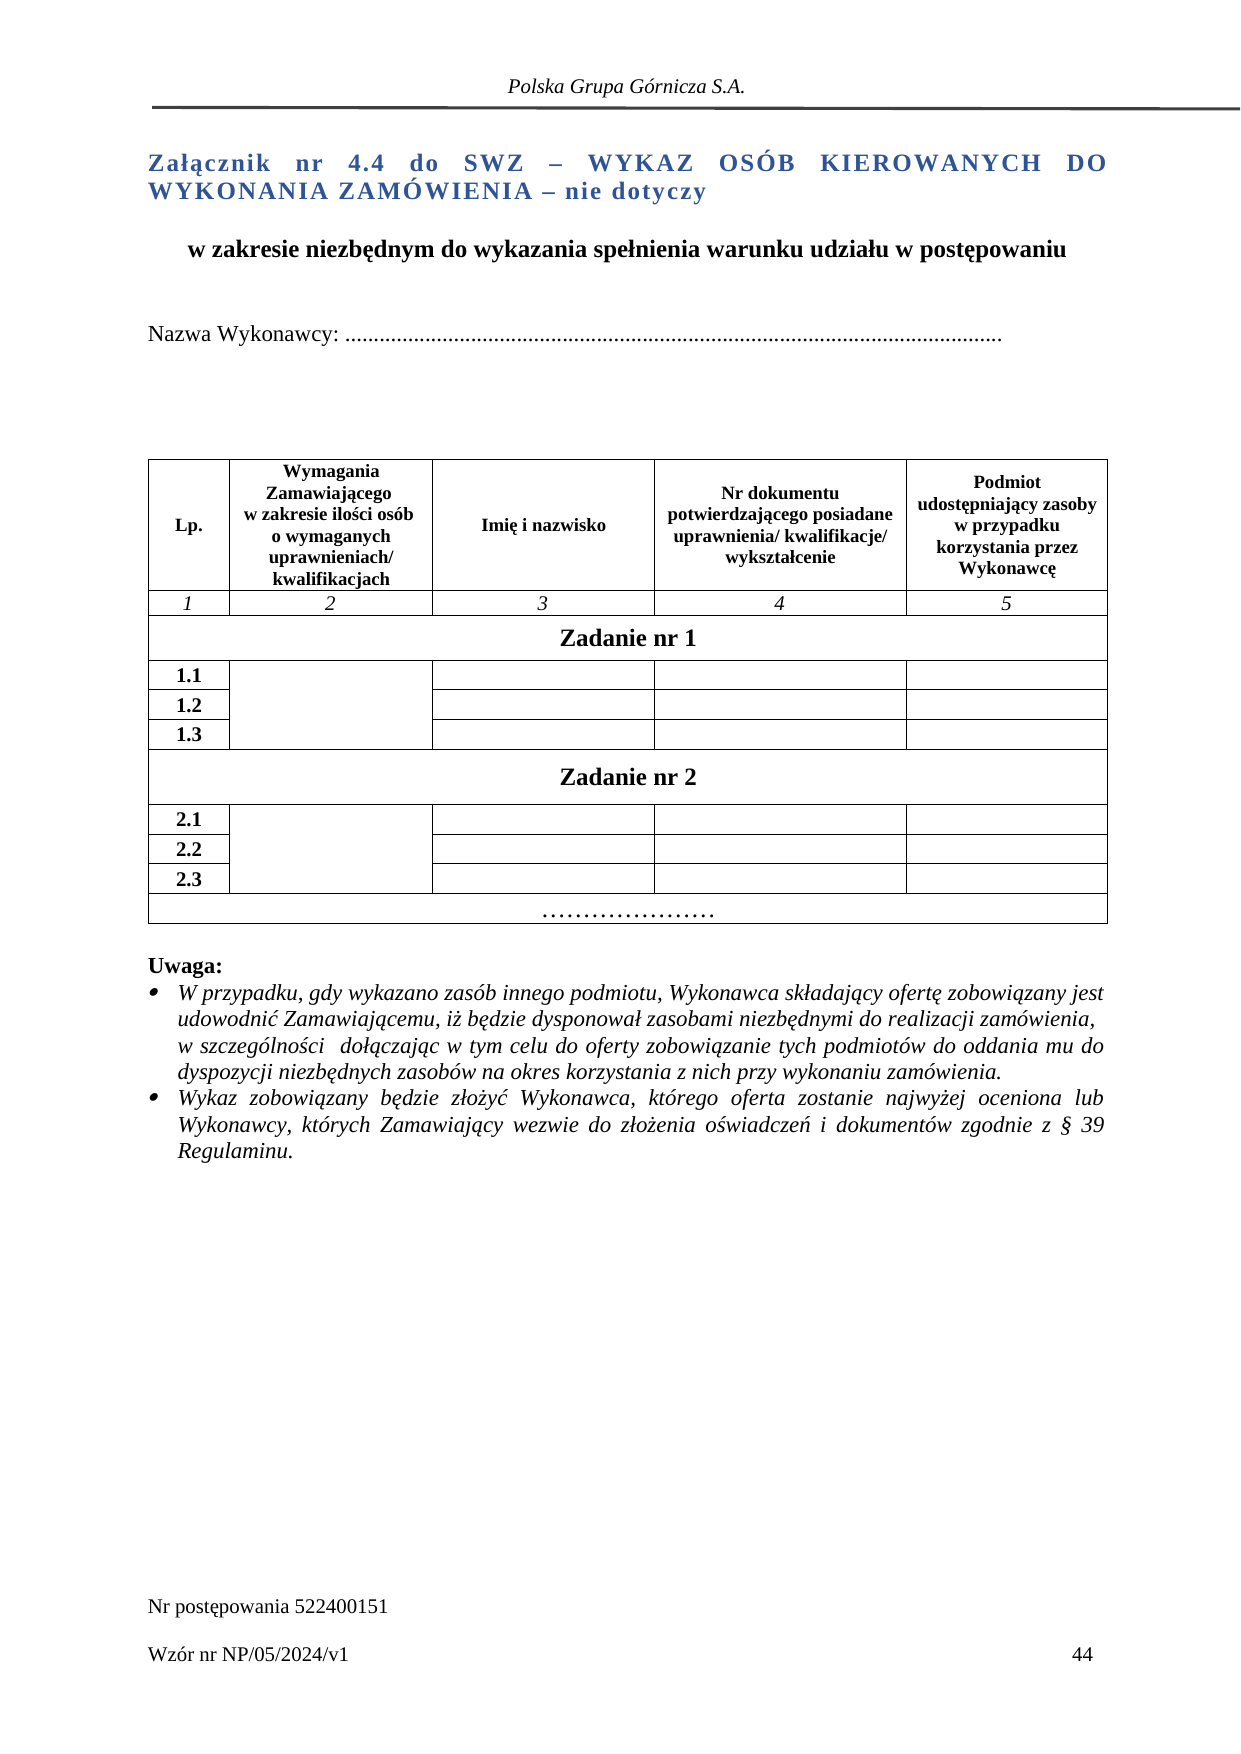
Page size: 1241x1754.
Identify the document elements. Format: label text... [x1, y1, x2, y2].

table_cell Zadanie nr 2 [149, 750, 1107, 804]
text Załącznik nr 4.4 do SWZ – WYKAZ OSÓB KIEROWANYCH DO WYKONANIA ZAMÓWIENIA – nie dotyczy [148, 148, 1107, 205]
table_cell [433, 864, 654, 893]
table_cell 2.3 [149, 864, 229, 893]
table_cell [433, 690, 654, 719]
table_cell [433, 835, 654, 863]
table_cell [433, 720, 654, 749]
table_cell 3 [433, 591, 654, 614]
table_header Podmiot udostępniający zasoby w przypadku korzystania przez Wykonawcę [907, 460, 1107, 589]
text Nazwa Wykonawcy: ................................................................................................................... [148, 320, 1107, 346]
text Uwaga: [148, 953, 1107, 979]
table_cell [433, 805, 654, 833]
table_cell 2.2 [149, 835, 229, 863]
table_cell 5 [907, 591, 1107, 614]
table_cell [433, 661, 654, 689]
table_cell [655, 835, 906, 863]
table_cell [907, 661, 1107, 689]
table_cell [655, 720, 906, 749]
table_cell [907, 720, 1107, 749]
text w zakresie niezbędnym do wykazania spełnienia warunku udziału w postępowaniu [148, 234, 1107, 263]
table_cell [907, 864, 1107, 893]
table_cell [655, 690, 906, 719]
table_cell 2.1 [149, 805, 229, 833]
table_cell 4 [655, 591, 906, 614]
table_cell [655, 805, 906, 833]
table_cell 1.1 [149, 661, 229, 689]
table_cell [230, 661, 432, 749]
list Wykaz zobowiązany będzie złożyć Wykonawca, którego oferta zostanie najwyżej oceniona lub Wykonawcy, których Zamawiający wezwie do złożenia oświadczeń i dokumentów zgodnie z § 39 Regulaminu. [148, 1084, 1107, 1163]
list W przypadku, gdy wykazano zasób innego podmiotu, Wykonawca składający ofertę zobowiązany jest udowodnić Zamawiającemu, iż będzie dysponował zasobami niezbędnymi do realizacji zamówienia, w szczególności dołączając w tym celu do oferty zobowiązanie tych podmiotów do oddania mu do dyspozycji niezbędnych zasobów na okres korzystania z nich przy wykonaniu zamówienia. [148, 979, 1107, 1084]
table_header Imię i nazwisko [433, 460, 654, 589]
table_cell ………………… [149, 894, 1107, 923]
table_header Lp. [149, 460, 229, 589]
table_cell 1.3 [149, 720, 229, 749]
table_cell [907, 835, 1107, 863]
table_cell 1 [149, 591, 229, 614]
table_cell [907, 805, 1107, 833]
table_cell [655, 864, 906, 893]
table_cell 1.2 [149, 690, 229, 719]
table_cell Zadanie nr 1 [149, 616, 1107, 659]
table_cell [907, 690, 1107, 719]
table_cell 2 [230, 591, 432, 614]
table_cell [655, 661, 906, 689]
table_header Nr dokumentu potwierdzającego posiadane uprawnienia/ kwalifikacje/ wykształcenie [655, 460, 906, 589]
table_header Wymagania Zamawiającego w zakresie ilości osób o wymaganych uprawnieniach/ kwalifikacjach [230, 460, 432, 589]
table_cell [230, 805, 432, 893]
